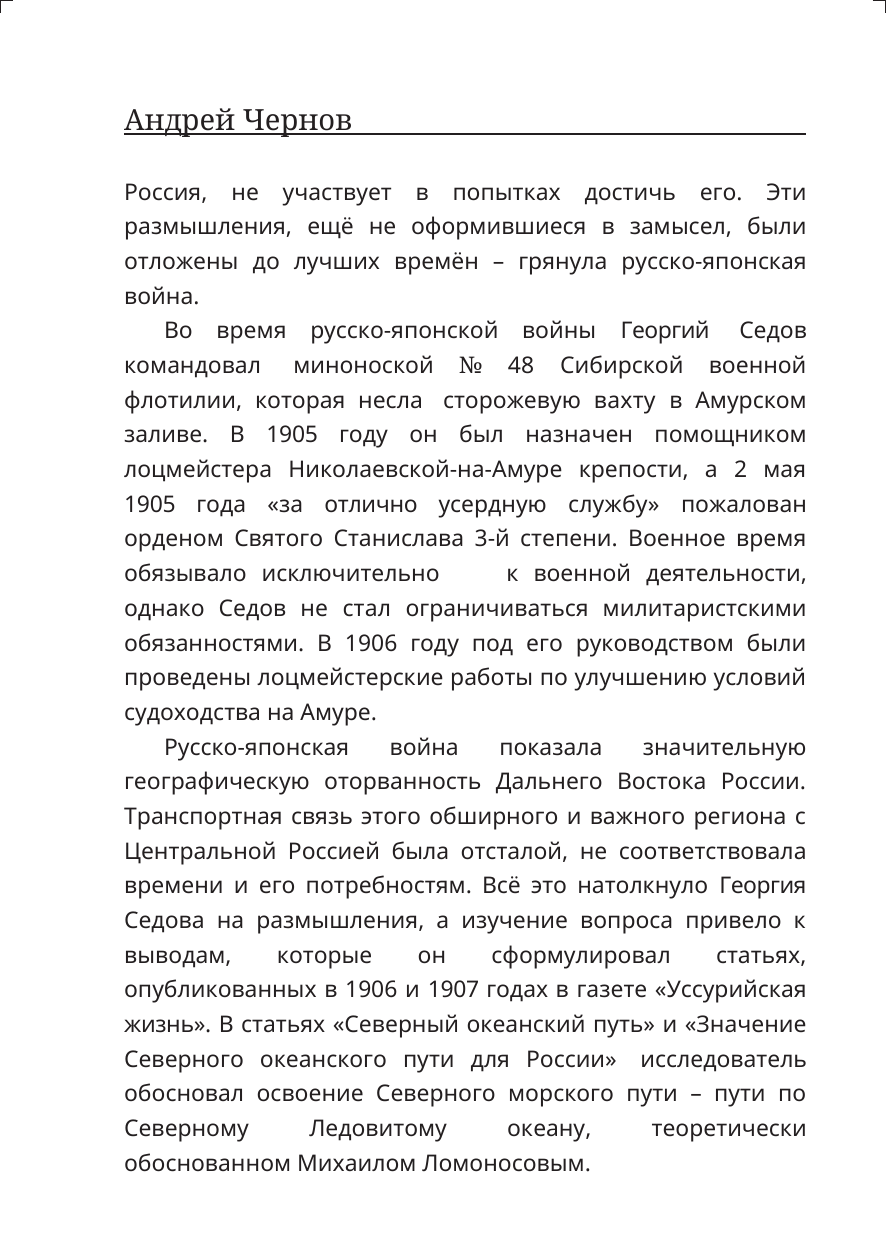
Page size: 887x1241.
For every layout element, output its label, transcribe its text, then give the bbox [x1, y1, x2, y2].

subtitle Андрей Чернов [124, 99, 820, 139]
text Во время русско-японской войны Георгий Седов командовал миноноской № 48 Сибирской военной флотилии, которая несла сторожевую вахту в Амурском заливе. В 1905 году он был назначен помощником лоцмейстера Николаевской-на-Амуре крепости, а 2 мая 1905 года «за отлично усердную службу» пожалован орденом Святого Станислава 3-й степени. Военное время обязывало исключительно к военной деятельности, однако Седов не стал ограничиваться милитаристскими обязанностями. В 1906 году под его руководством были проведены лоцмейстерские работы по улучшению условий судоходства на Амуре. [124, 314, 807, 727]
text Русско-японская война показала значительную географическую оторванность Дальнего Востока России. Транспортная связь этого обширного и важного региона с Центральной Россией была отсталой, не соответствовала времени и его потребностям. Всё это натолкнуло Георгия Седова на размышления, а изучение вопроса привело к выводам, которые он сформулировал статьях, опубликованных в 1906 и 1907 годах в газете «Уссурийская жизнь». В статьях «Северный океанский путь» и «Значение Северного океанского пути для России» исследователь обосновал освоение Северного морского пути – пути по Северному Ледовитому океану, теоретически обоснованном Михаилом Ломоносовым. [124, 731, 807, 1178]
text Россия, не участвует в попытках достичь его. Эти размышления, ещё не оформившиеся в замысел, были отложены до лучших времён – грянула русско-японская война. [124, 176, 807, 311]
